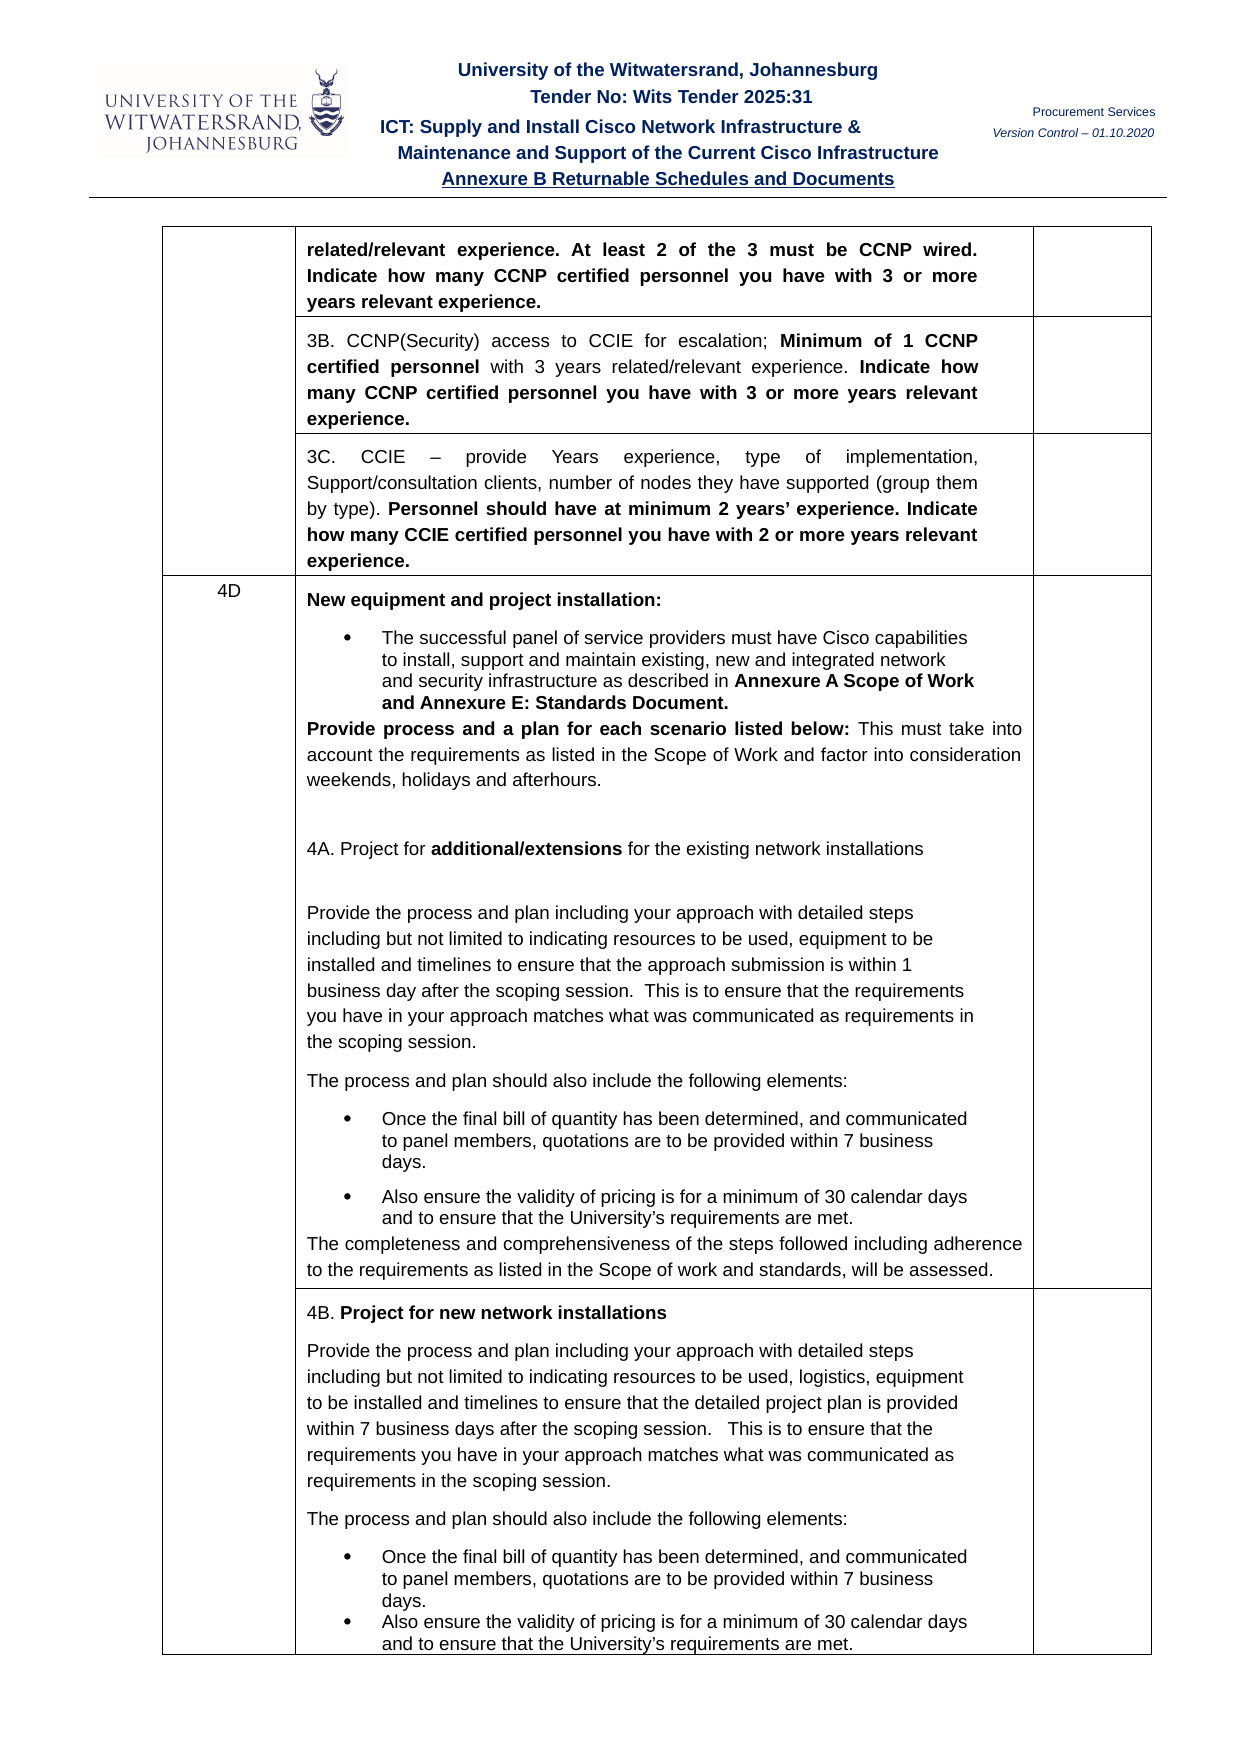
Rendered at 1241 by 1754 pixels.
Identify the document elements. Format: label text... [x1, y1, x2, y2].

table_cell [1034, 227, 1151, 316]
table_cell 3C. CCIE – provide Years experience, type of implementation, Support/consultation clients, number of nodes they have supported (group them by type). Personnel should have at minimum 2 years’ experience. Indicate how many CCIE certified personnel you have with 2 or more years relevant experience. [296, 434, 1033, 575]
table_cell New equipment and project installation: The successful panel of service providers must have Cisco capabilities to install, support and maintain existing, new and integrated network and security infrastructure as described in Annexure A Scope of Work and Annexure E: Standards Document. Provide process and a plan for each scenario listed below: This must take into account the requirements as listed in the Scope of Work and factor into consideration weekends, holidays and afterhours. 4A. Project for additional/extensions for the existing network installations Provide the process and plan including your approach with detailed steps including but not limited to indicating resources to be used, equipment to be installed and timelines to ensure that the approach submission is within 1 business day after the scoping session. This is to ensure that the requirements you have in your approach matches what was communicated as requirements in the scoping session. The process and plan should also include the following elements: Once the final bill of quantity has been determined, and communicated to panel members, quotations are to be provided within 7 business days. Also ensure the validity of pricing is for a minimum of 30 calendar days and to ensure that the University’s requirements are met. The completeness and comprehensiveness of the steps followed including adherence to the requirements as listed in the Scope of work and standards, will be assessed. [296, 576, 1033, 1288]
table_cell [1034, 1289, 1151, 1654]
picture [100, 63, 349, 159]
table_cell [1034, 434, 1151, 575]
table_cell [1034, 576, 1151, 1288]
table_cell [1034, 317, 1151, 433]
table_cell 3B. CCNP(Security) access to CCIE for escalation; Minimum of 1 CCNP certified personnel with 3 years related/relevant experience. Indicate how many CCNP certified personnel you have with 3 or more years relevant experience. [296, 317, 1033, 433]
table_cell 4D [163, 576, 295, 1654]
